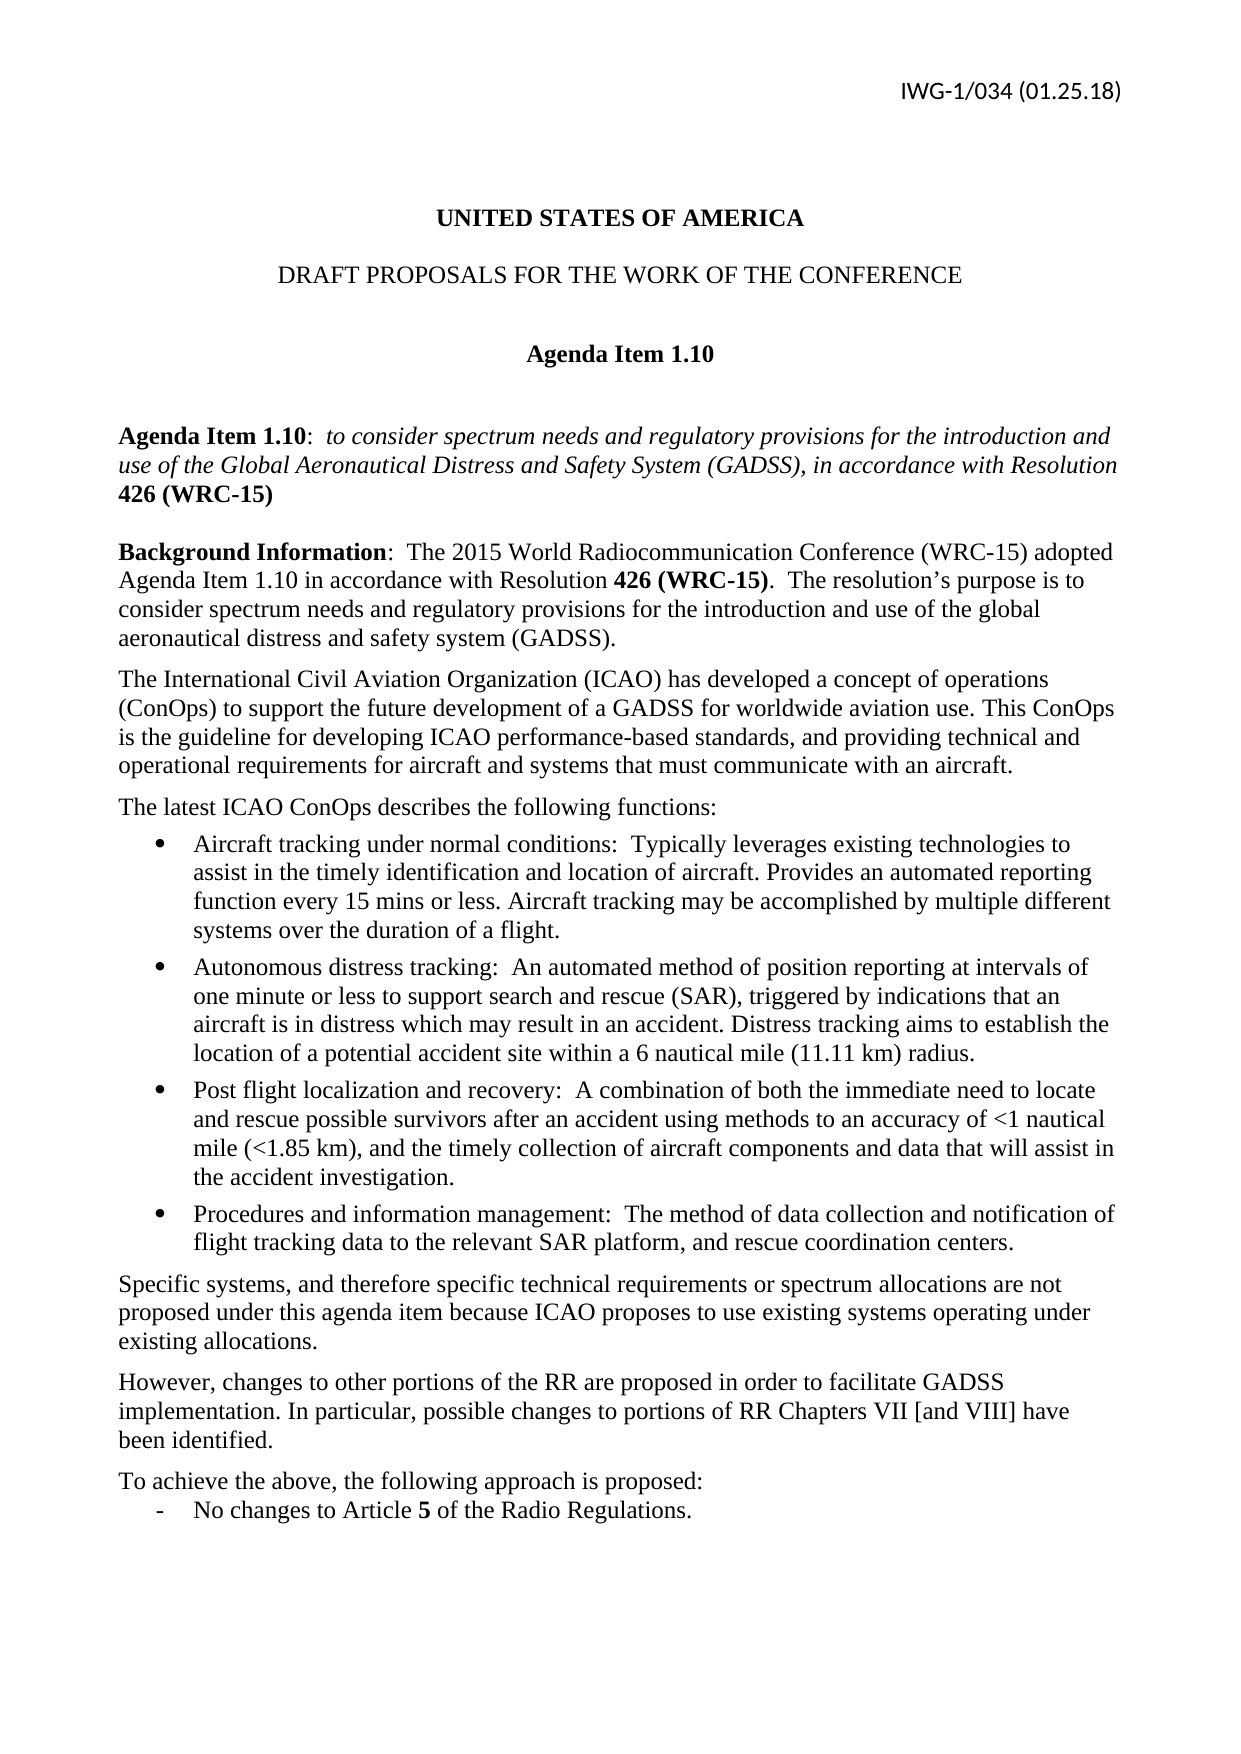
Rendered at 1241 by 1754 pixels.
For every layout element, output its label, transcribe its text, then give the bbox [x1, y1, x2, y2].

text Agenda Item 1.10: to consider spectrum needs and regulatory provisions for the introduction and use of the Global Aeronautical Distress and Safety System (GADSS), in accordance with Resolution 426 (WRC-15) [118, 421, 1122, 507]
list No changes to Article 5 of the Radio Regulations. [156, 1495, 1122, 1524]
text However, changes to other portions of the RR are proposed in order to facilitate GADSS implementation. In particular, possible changes to portions of RR Chapters VII [and VIII] have been identified. [118, 1367, 1122, 1454]
text The International Civil Aviation Organization (ICAO) has developed a concept of operations (ConOps) to support the future development of a GADSS for worldwide aviation use. This ConOps is the guideline for developing ICAO performance-based standards, and providing technical and operational requirements for aircraft and systems that must communicate with an aircraft. [118, 664, 1122, 779]
text DRAFT PROPOSALS FOR THE WORK OF THE CONFERENCE [118, 260, 1122, 289]
subtitle Background Information: The 2015 World Radiocommunication Conference (WRC-15) adopted Agenda Item 1.10 in accordance with Resolution 426 (WRC-15). The resolution’s purpose is to consider spectrum needs and regulatory provisions for the introduction and use of the global aeronautical distress and safety system (GADSS). [118, 537, 1122, 652]
text The latest ICAO ConOps describes the following functions: [118, 792, 1122, 820]
text Agenda Item 1.10 [118, 339, 1122, 367]
list Procedures and information management: The method of data collection and notification of flight tracking data to the relevant SAR platform, and rescue coordination centers. [156, 1199, 1122, 1256]
text Specific systems, and therefore specific technical requirements or spectrum allocations are not proposed under this agenda item because ICAO proposes to use existing systems operating under existing allocations. [118, 1269, 1122, 1355]
text To achieve the above, the following approach is proposed: [118, 1466, 1122, 1495]
list Autonomous distress tracking: An automated method of position reporting at intervals of one minute or less to support search and rescue (SAR), triggered by indications that an aircraft is in distress which may result in an accident. Distress tracking aims to establish the location of a potential accident site within a 6 nautical mile (11.11 km) radius. [156, 952, 1122, 1067]
list Aircraft tracking under normal conditions: Typically leverages existing technologies to assist in the timely identification and location of aircraft. Provides an automated reporting function every 15 mins or less. Aircraft tracking may be accomplished by multiple different systems over the duration of a flight. [156, 829, 1122, 944]
list Post flight localization and recovery: A combination of both the immediate need to locate and rescue possible survivors after an accident using methods to an accuracy of <1 nautical mile (<1.85 km), and the timely collection of aircraft components and data that will assist in the accident investigation. [156, 1075, 1122, 1190]
text UNITED STATES OF AMERICA [118, 203, 1122, 231]
